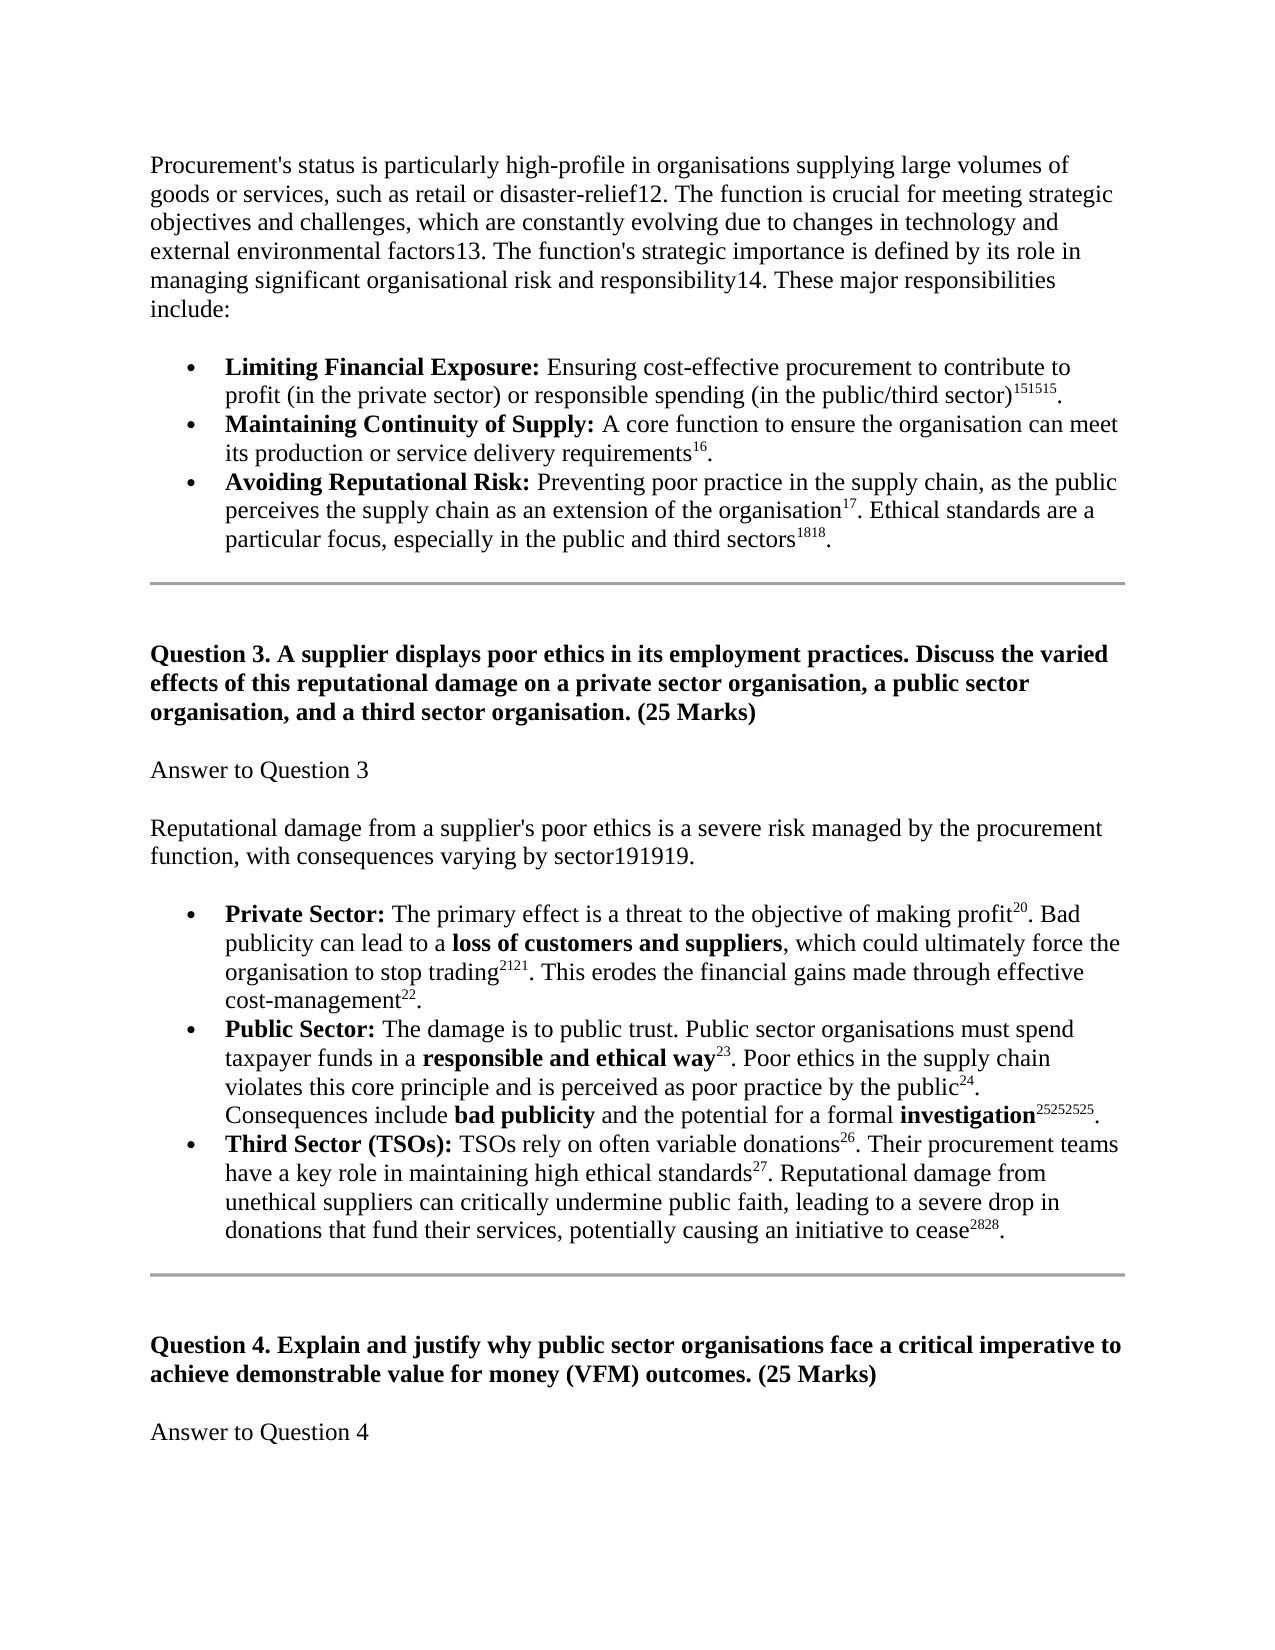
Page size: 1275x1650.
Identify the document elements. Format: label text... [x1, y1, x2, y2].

list Maintaining Continuity of Supply: A core function to ensure the organisation can meet its production or service delivery requirements16. [187, 409, 1125, 467]
list Public Sector: The damage is to public trust. Public sector organisations must spend taxpayer funds in a responsible and ethical way23. Poor ethics in the supply chain violates this core principle and is perceived as poor practice by the public24. Consequences include bad publicity and the potential for a formal investigation25252525. [187, 1014, 1125, 1129]
text Question 4. Explain and justify why public sector organisations face a critical imperative to achieve demonstrable value for money (VFM) outcomes. (25 Marks) [150, 1331, 1125, 1388]
text Question 3. A supplier displays poor ethics in its employment practices. Discuss the varied effects of this reputational damage on a private sector organisation, a public sector organisation, and a third sector organisation. (25 Marks) [150, 639, 1125, 726]
list Third Sector (TSOs): TSOs rely on often variable donations26. Their procurement teams have a key role in maintaining high ethical standards27. Reputational damage from unethical suppliers can critically undermine public faith, leading to a severe drop in donations that fund their services, potentially causing an initiative to cease2828. [187, 1129, 1125, 1244]
text Answer to Question 3 [150, 755, 1125, 783]
list Limiting Financial Exposure: Ensuring cost-effective procurement to contribute to profit (in the private sector) or responsible spending (in the public/third sector)151515. [187, 352, 1125, 409]
text Reputational damage from a supplier's poor ethics is a severe risk managed by the procurement function, with consequences varying by sector191919. [150, 813, 1125, 870]
text Answer to Question 4 [150, 1417, 1125, 1446]
list Avoiding Reputational Risk: Preventing poor practice in the supply chain, as the public perceives the supply chain as an extension of the organisation17. Ethical standards are a particular focus, especially in the public and third sectors1818. [187, 467, 1125, 553]
list Private Sector: The primary effect is a threat to the objective of making profit20. Bad publicity can lead to a loss of customers and suppliers, which could ultimately force the organisation to stop trading2121. This erodes the financial gains made through effective cost-management22. [187, 899, 1125, 1014]
text Procurement's status is particularly high-profile in organisations supplying large volumes of goods or services, such as retail or disaster-relief12. The function is crucial for meeting strategic objectives and challenges, which are constantly evolving due to changes in technology and external environmental factors13. The function's strategic importance is defined by its role in managing significant organisational risk and responsibility14. These major responsibilities include: [150, 150, 1125, 322]
